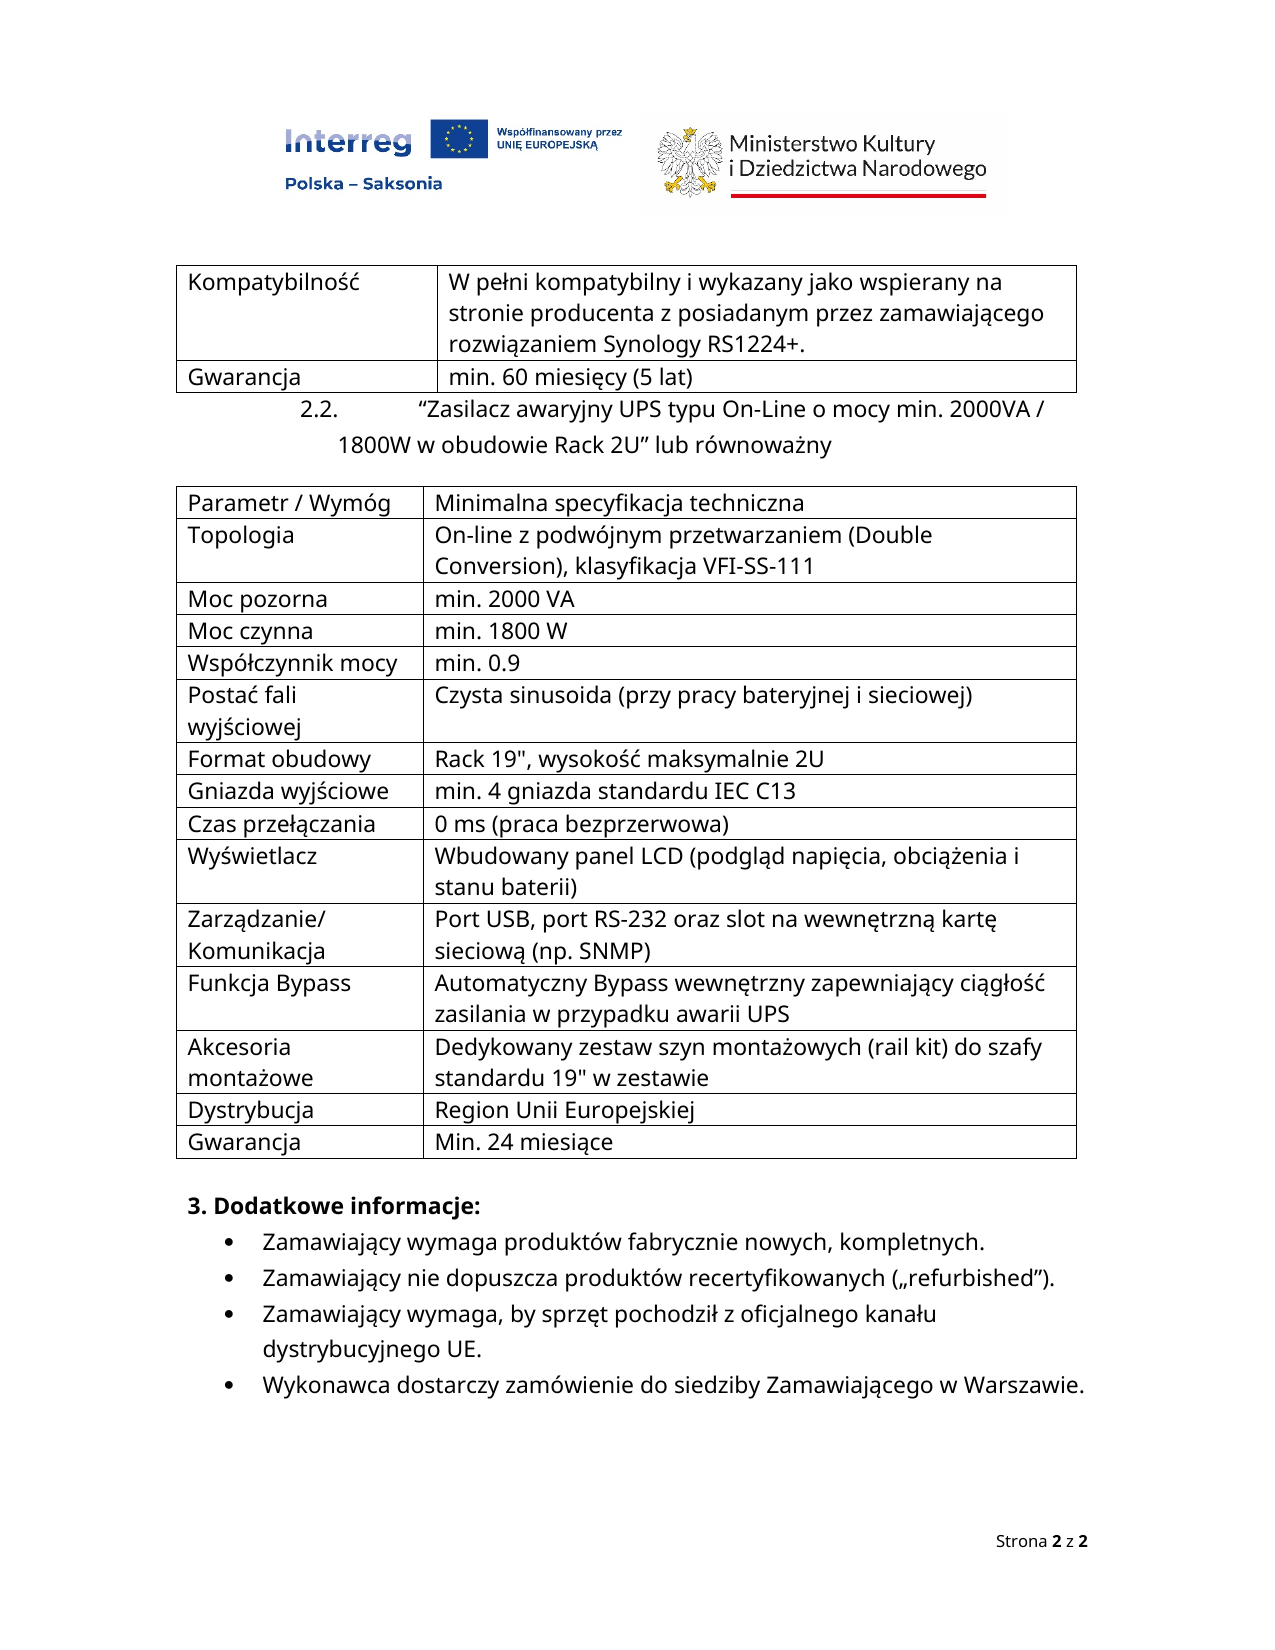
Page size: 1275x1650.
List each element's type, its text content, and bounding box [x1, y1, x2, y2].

list Zamawiający wymaga produktów fabrycznie nowych, kompletnych. [225, 1226, 1087, 1257]
table_cell Kompatybilność [177, 266, 437, 360]
table_cell Współczynnik mocy [177, 647, 423, 678]
table_cell min. 0.9 [424, 647, 1076, 678]
table_cell Automatyczny Bypass wewnętrzny zapewniający ciągłość zasilania w przypadku awarii UPS [424, 967, 1076, 1029]
table_cell Gwarancja [177, 1126, 423, 1158]
table_cell Port USB, port RS-232 oraz slot na wewnętrzną kartę sieciową (np. SNMP) [424, 904, 1076, 966]
table_cell min. 2000 VA [424, 583, 1076, 614]
table_cell Min. 24 miesiące [424, 1126, 1076, 1158]
list “Zasilacz awaryjny UPS typu On-Line o mocy min. 2000VA / 1800W w obudowie Rack 2U” lub równoważny [300, 393, 1087, 460]
table_cell Wbudowany panel LCD (podgląd napięcia, obciążenia i stanu baterii) [424, 840, 1076, 902]
table_cell Format obudowy [177, 743, 423, 774]
table_cell min. 60 miesięcy (5 lat) [438, 361, 1076, 392]
table_header Parametr / Wymóg [177, 487, 423, 518]
table_cell Zarządzanie/Komunikacja [177, 904, 423, 966]
list Zamawiający nie dopuszcza produktów recertyfikowanych („refurbished”). [225, 1262, 1087, 1293]
picture [266, 100, 1009, 214]
table_cell Moc czynna [177, 615, 423, 646]
table_cell Wyświetlacz [177, 840, 423, 902]
table_cell Czysta sinusoida (przy pracy bateryjnej i sieciowej) [424, 680, 1076, 742]
text 3. Dodatkowe informacje: [187, 1159, 1087, 1221]
table_cell Akcesoria montażowe [177, 1031, 423, 1093]
table_cell Funkcja Bypass [177, 967, 423, 1029]
table_cell min. 4 gniazda standardu IEC C13 [424, 775, 1076, 807]
table_cell 0 ms (praca bezprzerwowa) [424, 808, 1076, 839]
list Wykonawca dostarczy zamówienie do siedziby Zamawiającego w Warszawie. [225, 1369, 1087, 1401]
table_cell W pełni kompatybilny i wykazany jako wspierany na stronie producenta z posiadanym przez zamawiającego rozwiązaniem Synology RS1224+. [438, 266, 1076, 360]
table_cell min. 1800 W [424, 615, 1076, 646]
table_cell Czas przełączania [177, 808, 423, 839]
table_cell Region Unii Europejskiej [424, 1094, 1076, 1125]
table_cell Rack 19", wysokość maksymalnie 2U [424, 743, 1076, 774]
table_cell Dedykowany zestaw szyn montażowych (rail kit) do szafy standardu 19" w zestawie [424, 1031, 1076, 1093]
table_cell Topologia [177, 519, 423, 582]
table_cell Postać fali wyjściowej [177, 680, 423, 742]
list Zamawiający wymaga, by sprzęt pochodził z oficjalnego kanału dystrybucyjnego UE. [225, 1297, 1087, 1365]
table_cell On-line z podwójnym przetwarzaniem (Double Conversion), klasyfikacja VFI-SS-111 [424, 519, 1076, 582]
table_cell Dystrybucja [177, 1094, 423, 1125]
table_cell Moc pozorna [177, 583, 423, 614]
table_header Minimalna specyfikacja techniczna [424, 487, 1076, 518]
table_cell Gniazda wyjściowe [177, 775, 423, 807]
table_cell Gwarancja [177, 361, 437, 392]
